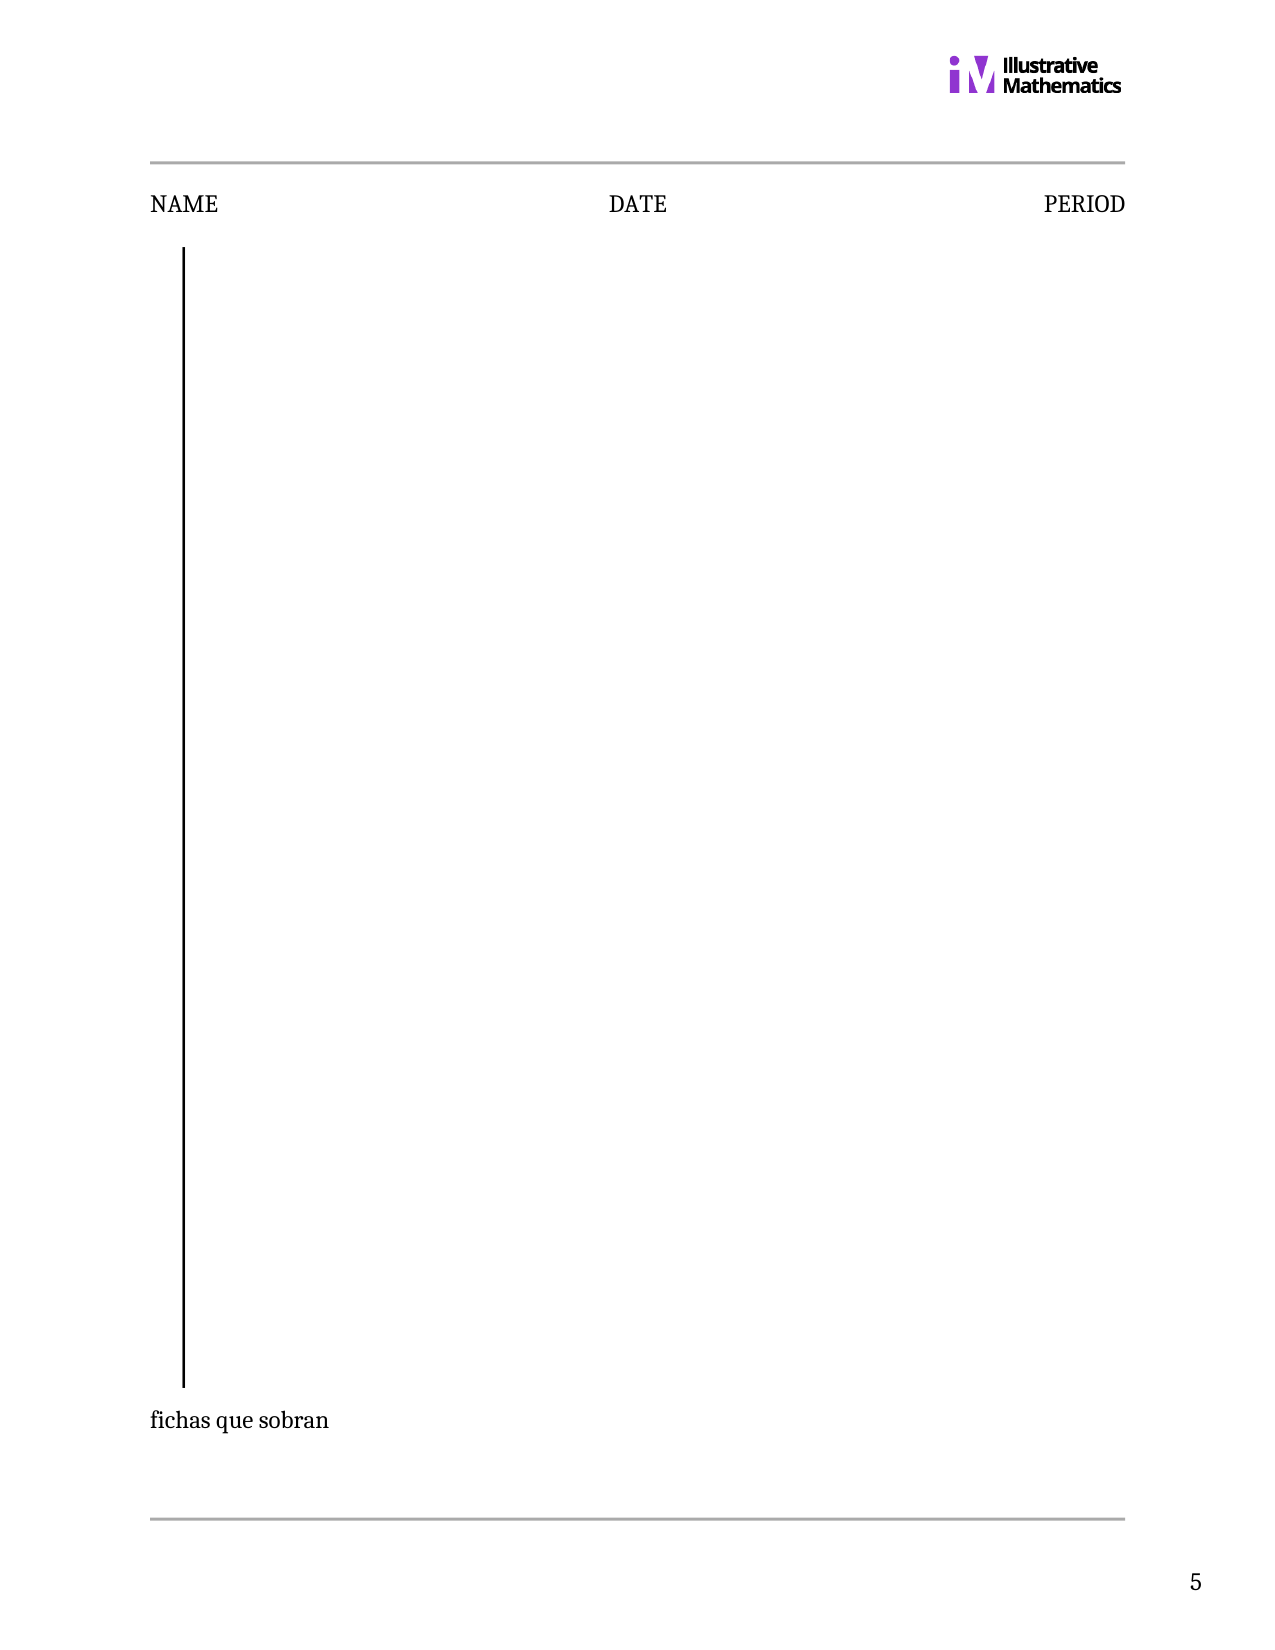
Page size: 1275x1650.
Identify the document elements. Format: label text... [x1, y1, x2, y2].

text fichas que sobran [150, 1406, 1125, 1435]
picture [168, 247, 199, 1388]
picture [949, 55, 1121, 93]
